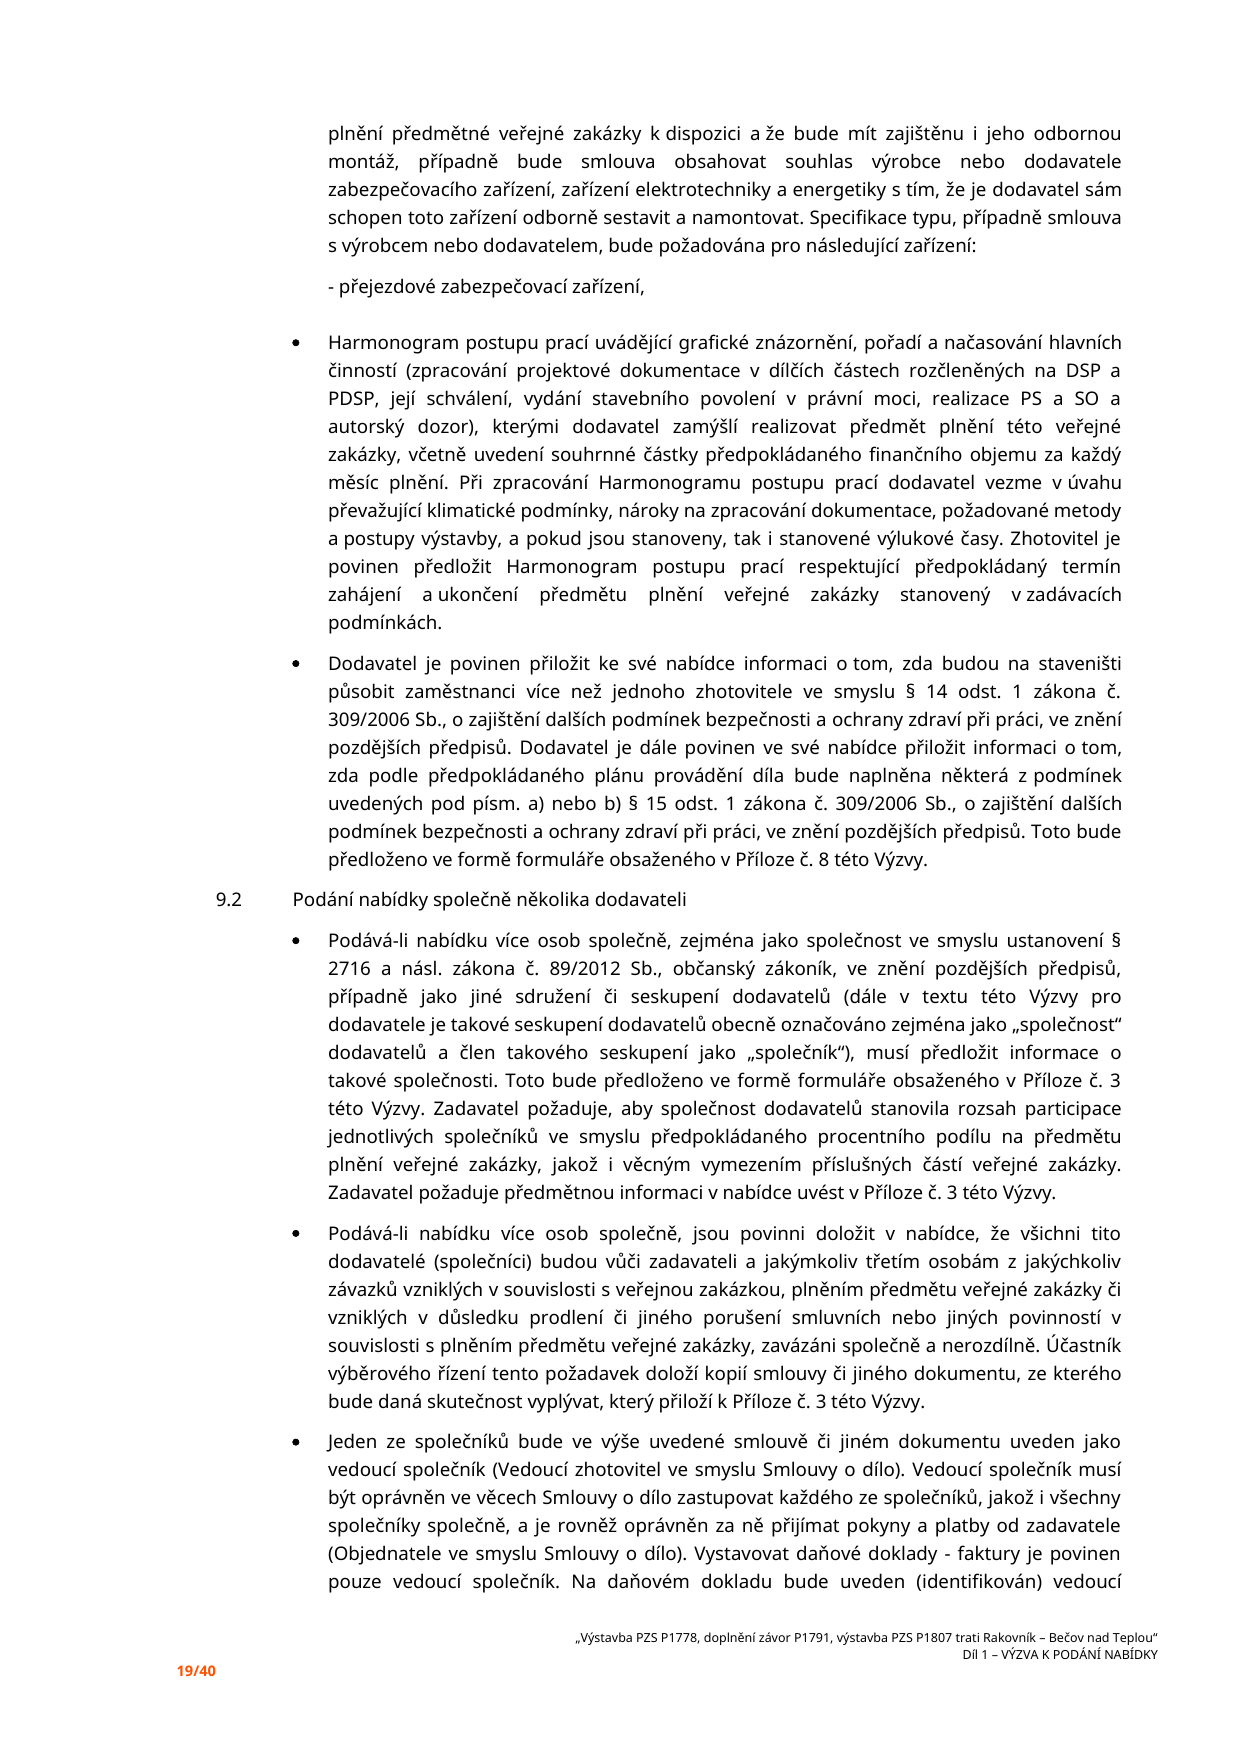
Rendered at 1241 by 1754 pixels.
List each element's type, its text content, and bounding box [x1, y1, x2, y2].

text Podání nabídky společně několika dodavateli [216, 887, 1122, 912]
text Dodavatel je povinen přiložit ke své nabídce informaci o tom, zda budou na staveništi působit zaměstnanci více než jednoho zhotovitele ve smyslu § 14 odst. 1 zákona č. 309/2006 Sb., o zajištění dalších podmínek bezpečnosti a ochrany zdraví při práci, ve znění pozdějších předpisů. Dodavatel je dále povinen ve své nabídce přiložit informaci o tom, zda podle předpokládaného plánu provádění díla bude naplněna některá z podmínek uvedených pod písm. a) nebo b) § 15 odst. 1 zákona č. 309/2006 Sb., o zajištění dalších podmínek bezpečnosti a ochrany zdraví při práci, ve znění pozdějších předpisů. Toto bude předloženo ve formě formuláře obsaženého v Příloze č. 8 této Výzvy. [292, 650, 1122, 872]
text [292, 1428, 1122, 1594]
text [292, 121, 1122, 258]
text Podává-li nabídku více osob společně, jsou povinni doložit v nabídce, že všichni tito dodavatelé (společníci) budou vůči zadavateli a jakýmkoliv třetím osobám z jakýchkoliv závazků vzniklých v souvislosti s veřejnou zakázkou, plněním předmětu veřejné zakázky či vzniklých v důsledku prodlení či jiného porušení smluvních nebo jiných povinností v souvislosti s plněním předmětu veřejné zakázky, zavázáni společně a nerozdílně. Účastník výběrového řízení tento požadavek doloží kopií smlouvy či jiného dokumentu, ze kterého bude daná skutečnost vyplývat, který přiloží k Příloze č. 3 této Výzvy. [292, 1220, 1122, 1413]
text Harmonogram postupu prací uvádějící grafické znázornění, pořadí a načasování hlavních činností (zpracování projektové dokumentace v dílčích částech rozčleněných na DSP a PDSP, její schválení, vydání stavebního povolení v právní moci, realizace PS a SO a autorský dozor), kterými dodavatel zamýšlí realizovat předmět plnění této veřejné zakázky, včetně uvedení souhrnné částky předpokládaného finančního objemu za každý měsíc plnění. Při zpracování Harmonogramu postupu prací dodavatel vezme v úvahu převažující klimatické podmínky, nároky na zpracování dokumentace, požadované metody a postupy výstavby, a pokud jsou stanoveny, tak i stanovené výlukové časy. Zhotovitel je povinen předložit Harmonogram postupu prací respektující předpokládaný termín zahájení a ukončení předmětu plnění veřejné zakázky stanovený v zadávacích podmínkách. [292, 329, 1122, 635]
list - přejezdové zabezpečovací zařízení, [328, 273, 1122, 299]
text Podává-li nabídku více osob společně, zejména jako společnost ve smyslu ustanovení § 2716 a násl. zákona č. 89/2012 Sb., občanský zákoník, ve znění pozdějších předpisů, případně jako jiné sdružení či seskupení dodavatelů (dále v textu této Výzvy pro dodavatele je takové seskupení dodavatelů obecně označováno zejména jako „společnost“ dodavatelů a člen takového seskupení jako „společník“), musí předložit informace o takové společnosti. Toto bude předloženo ve formě formuláře obsaženého v Příloze č. 3 této Výzvy. Zadavatel požaduje, aby společnost dodavatelů stanovila rozsah participace jednotlivých společníků ve smyslu předpokládaného procentního podílu na předmětu plnění veřejné zakázky, jakož i věcným vymezením příslušných částí veřejné zakázky. Zadavatel požaduje předmětnou informaci v nabídce uvést v Příloze č. 3 této Výzvy. [292, 927, 1122, 1205]
